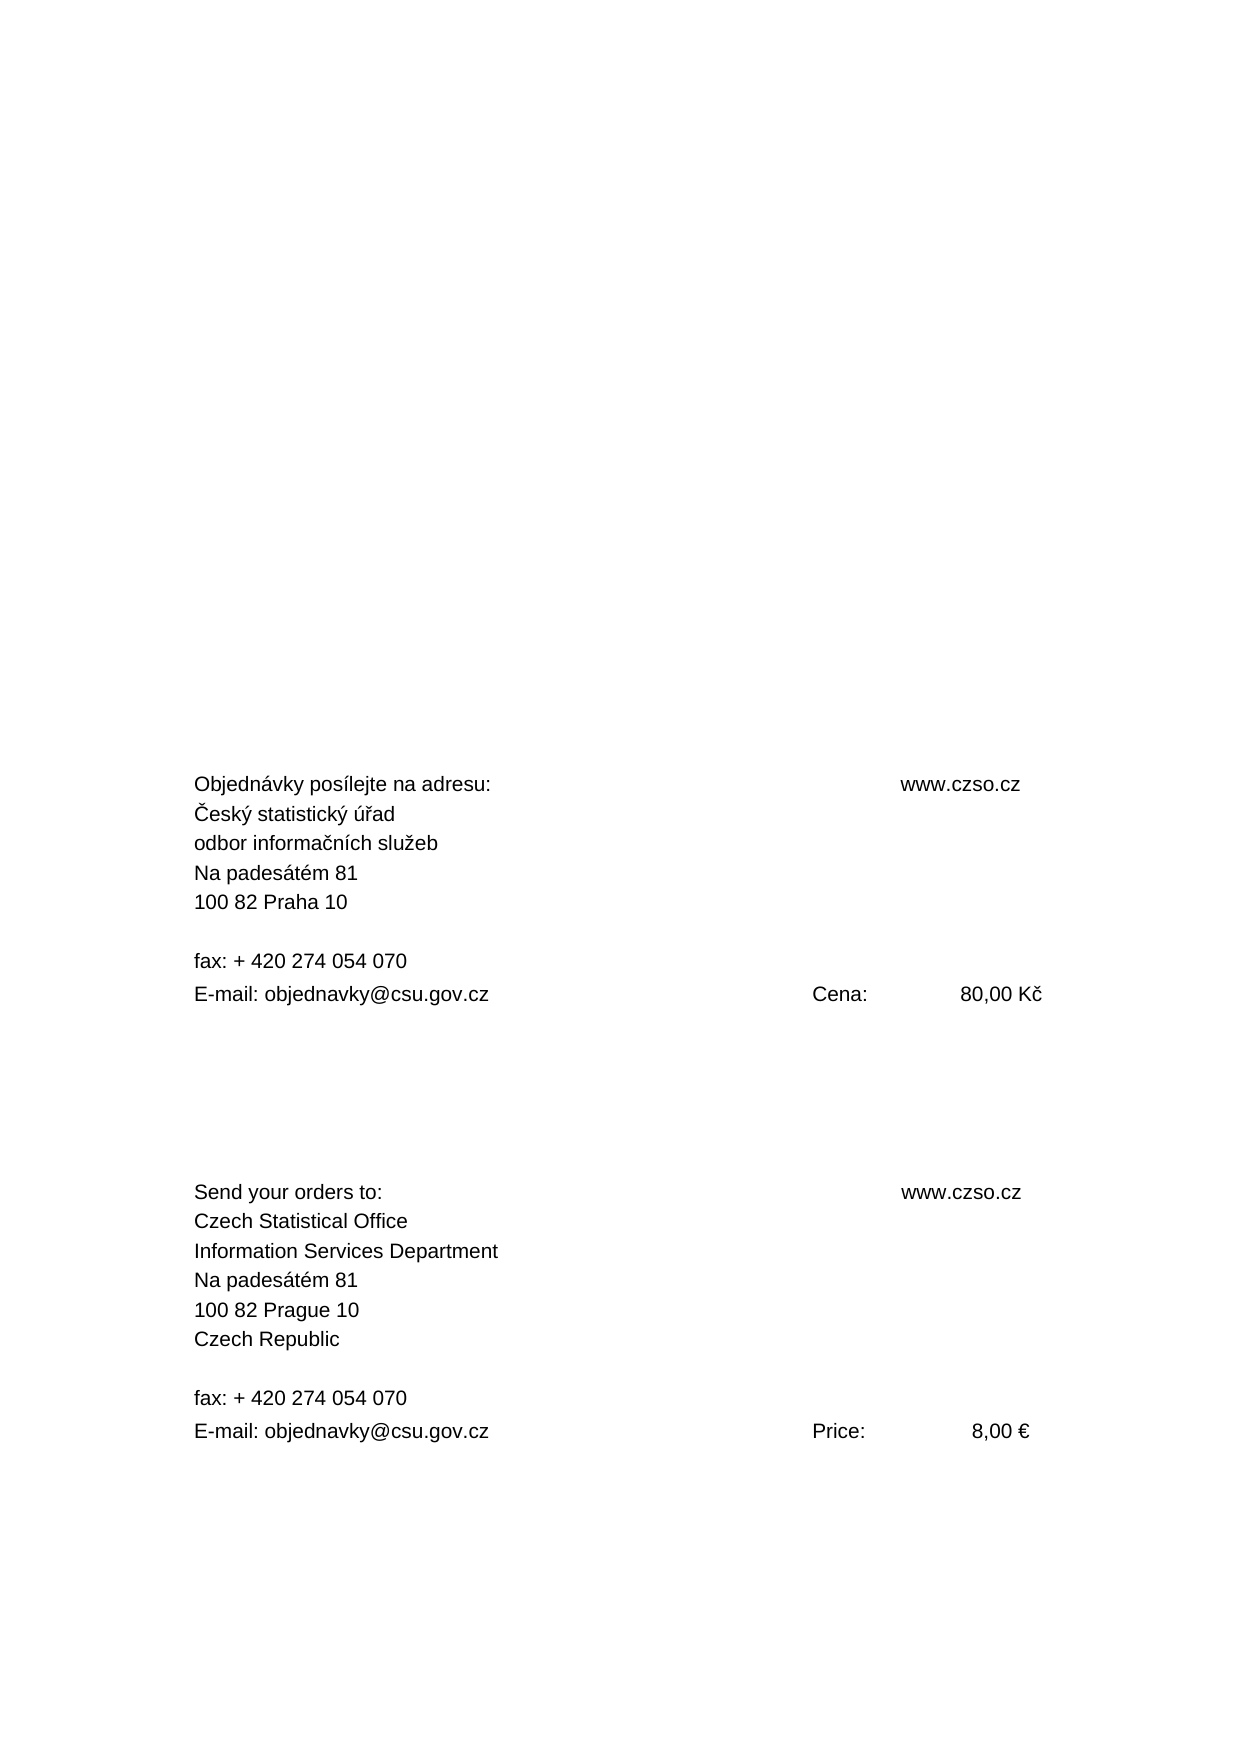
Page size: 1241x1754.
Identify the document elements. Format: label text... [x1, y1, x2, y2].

text E-mail: objednavky@csu.gov.cz Price: 8,00 € [148, 1412, 1128, 1445]
text fax: + 420 274 054 070 [148, 1382, 1128, 1412]
text Information Services Department [148, 1235, 1128, 1264]
text Na padesátém 81 [148, 1264, 1128, 1294]
text Na padesátém 81 [148, 857, 1128, 886]
text fax: + 420 274 054 070 [148, 945, 1128, 975]
text E-mail: objednavky@csu.gov.cz Cena: 80,00 Kč [148, 975, 1128, 1008]
text 100 82 Prague 10 [148, 1294, 1128, 1323]
text Objednávky posílejte na adresu: www.czso.cz [148, 768, 1128, 798]
text Czech Statistical Office [148, 1205, 1128, 1235]
text Czech Republic [148, 1323, 1128, 1353]
text 100 82 Praha 10 [148, 886, 1128, 916]
text Český statistický úřad [148, 798, 1128, 827]
text Send your orders to: www.czso.cz [148, 1176, 1128, 1205]
text odbor informačních služeb [148, 827, 1128, 857]
